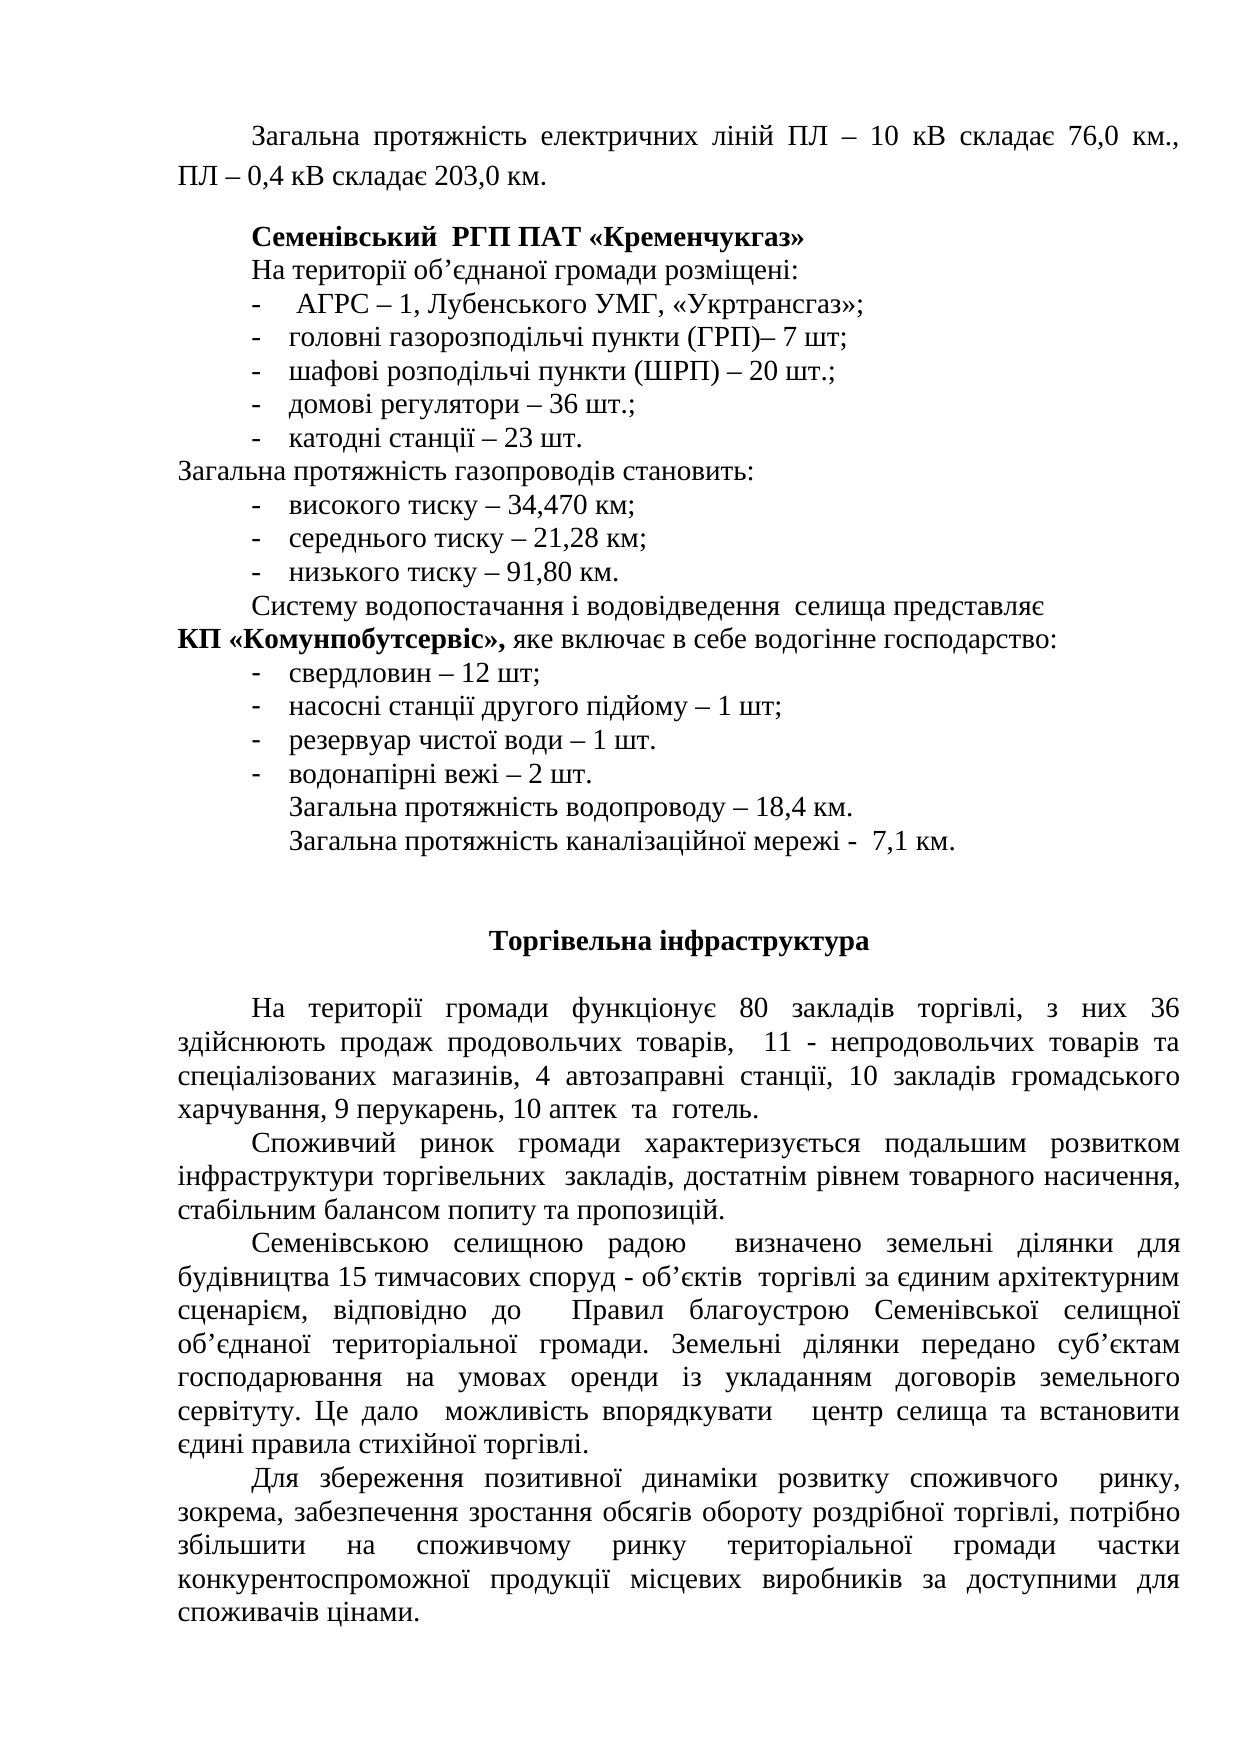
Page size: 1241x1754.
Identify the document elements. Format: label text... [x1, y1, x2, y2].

text Семенівською селищною радою визначено земельні ділянки для будівництва 15 тимчасових споруд - об’єктів торгівлі за єдиним архітектурним сценарієм, відповідно до Правил благоустрою Семенівської селищної об’єднаної територіальної громади. Земельні ділянки передано суб’єктам господарювання на умовах оренди із укладанням договорів земельного сервітуту. Це дало можливість впорядкувати центр селища та встановити єдині правила стихійної торгівлі. [177, 1225, 1181, 1460]
text Торгівельна інфраструктура [177, 923, 1181, 957]
list шафові розподільчі пункти (ШРП) – 20 шт.; [251, 353, 1181, 386]
text На території об’єднаної громади розміщені: [177, 252, 1181, 286]
list катодні станції – 23 шт. [251, 420, 1181, 453]
text Семенівський РГП ПАТ «Кременчукгаз» [177, 219, 1181, 252]
list водонапірні вежі – 2 шт. [251, 756, 1181, 789]
list насосні станції другого підйому – 1 шт; [251, 688, 1181, 722]
text На території громади функціонує 80 закладів торгівлі, з них 36 здійснюють продаж продовольчих товарів, 11 - непродовольчих товарів та спеціалізованих магазинів, 4 автозаправні станції, 10 закладів громадського харчування, 9 перукарень, 10 аптек та готель. [177, 991, 1181, 1125]
list низького тиску – 91,80 км. [251, 554, 1181, 588]
list домові регулятори – 36 шт.; [251, 386, 1181, 420]
list резервуар чистої води – 1 шт. [251, 722, 1181, 756]
text Загальна протяжність газопроводів становить: [177, 453, 1181, 487]
text Споживчий ринок громади характеризується подальшим розвитком інфраструктури торгівельних закладів, достатнім рівнем товарного насичення, стабільним балансом попиту та пропозицій. [177, 1125, 1181, 1225]
text Систему водопостачання і водовідведення селища представляє [251, 588, 1181, 621]
text Загальна протяжність електричних ліній ПЛ – 10 кВ складає 76,0 км., ПЛ – 0,4 кВ складає 203,0 км. [177, 118, 1181, 193]
list свердловин – 12 шт; [251, 655, 1181, 688]
list Загальна протяжність каналізаційної мережі - 7,1 км. [288, 823, 1181, 856]
text КП «Комунпобутсервіс», яке включає в себе водогінне господарство: [177, 621, 1181, 655]
list АГРС – 1, Лубенського УМГ, «Укртрансгаз»; [251, 286, 1181, 319]
list Загальна протяжність водопроводу – 18,4 км. [288, 789, 1181, 823]
text Для збереження позитивної динаміки розвитку споживчого ринку, зокрема, забезпечення зростання обсягів обороту роздрібної торгівлі, потрібно збільшити на споживчому ринку територіальної громади частки конкурентоспроможної продукції місцевих виробників за доступними для споживачів цінами. [177, 1460, 1181, 1628]
list головні газорозподільчі пункти (ГРП)– 7 шт; [251, 319, 1181, 353]
list середнього тиску – 21,28 км; [251, 521, 1181, 554]
list високого тиску – 34,470 км; [251, 487, 1181, 521]
